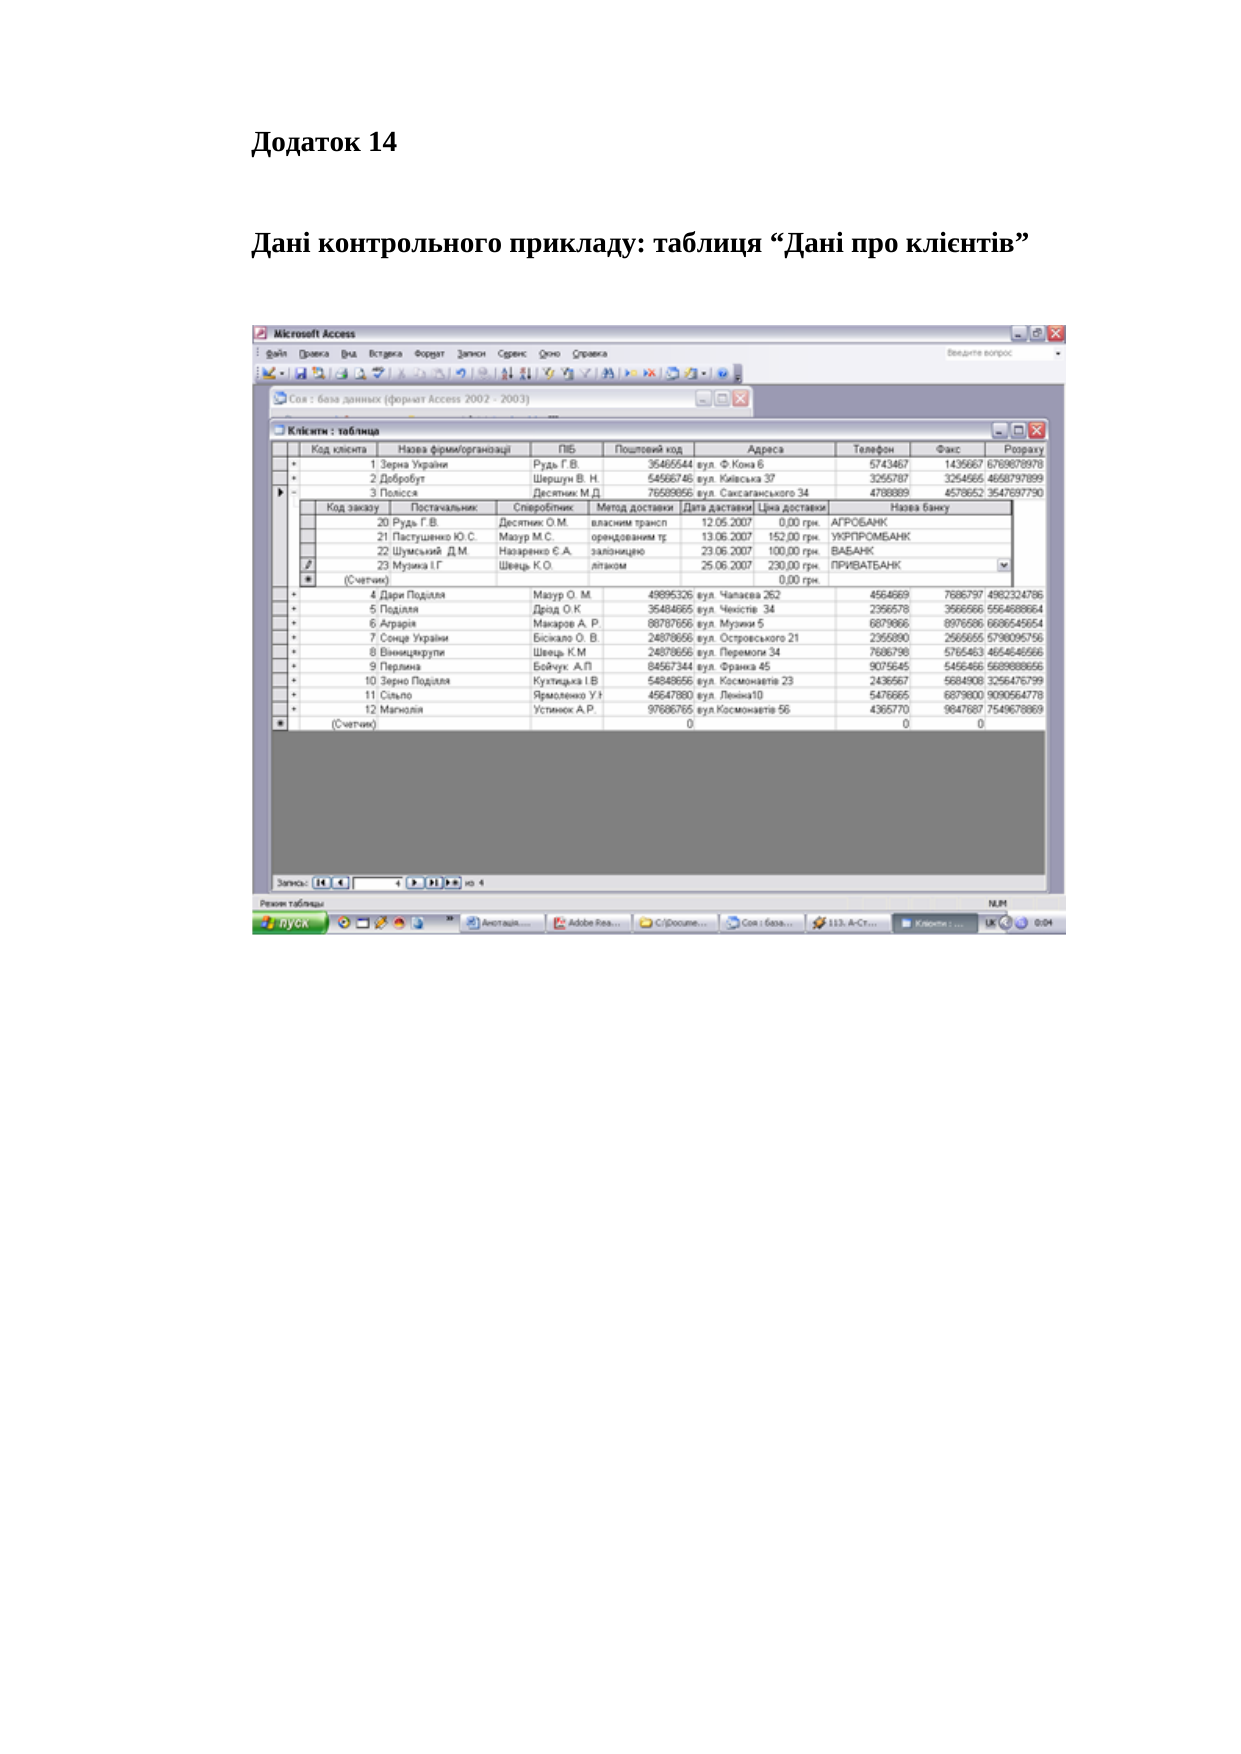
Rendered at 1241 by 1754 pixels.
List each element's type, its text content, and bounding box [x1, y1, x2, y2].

text Дані контрольного прикладу: таблиця “Дані про клієнтів” [177, 225, 1152, 258]
text Додаток 14 [177, 124, 1152, 158]
picture [251, 325, 1066, 938]
